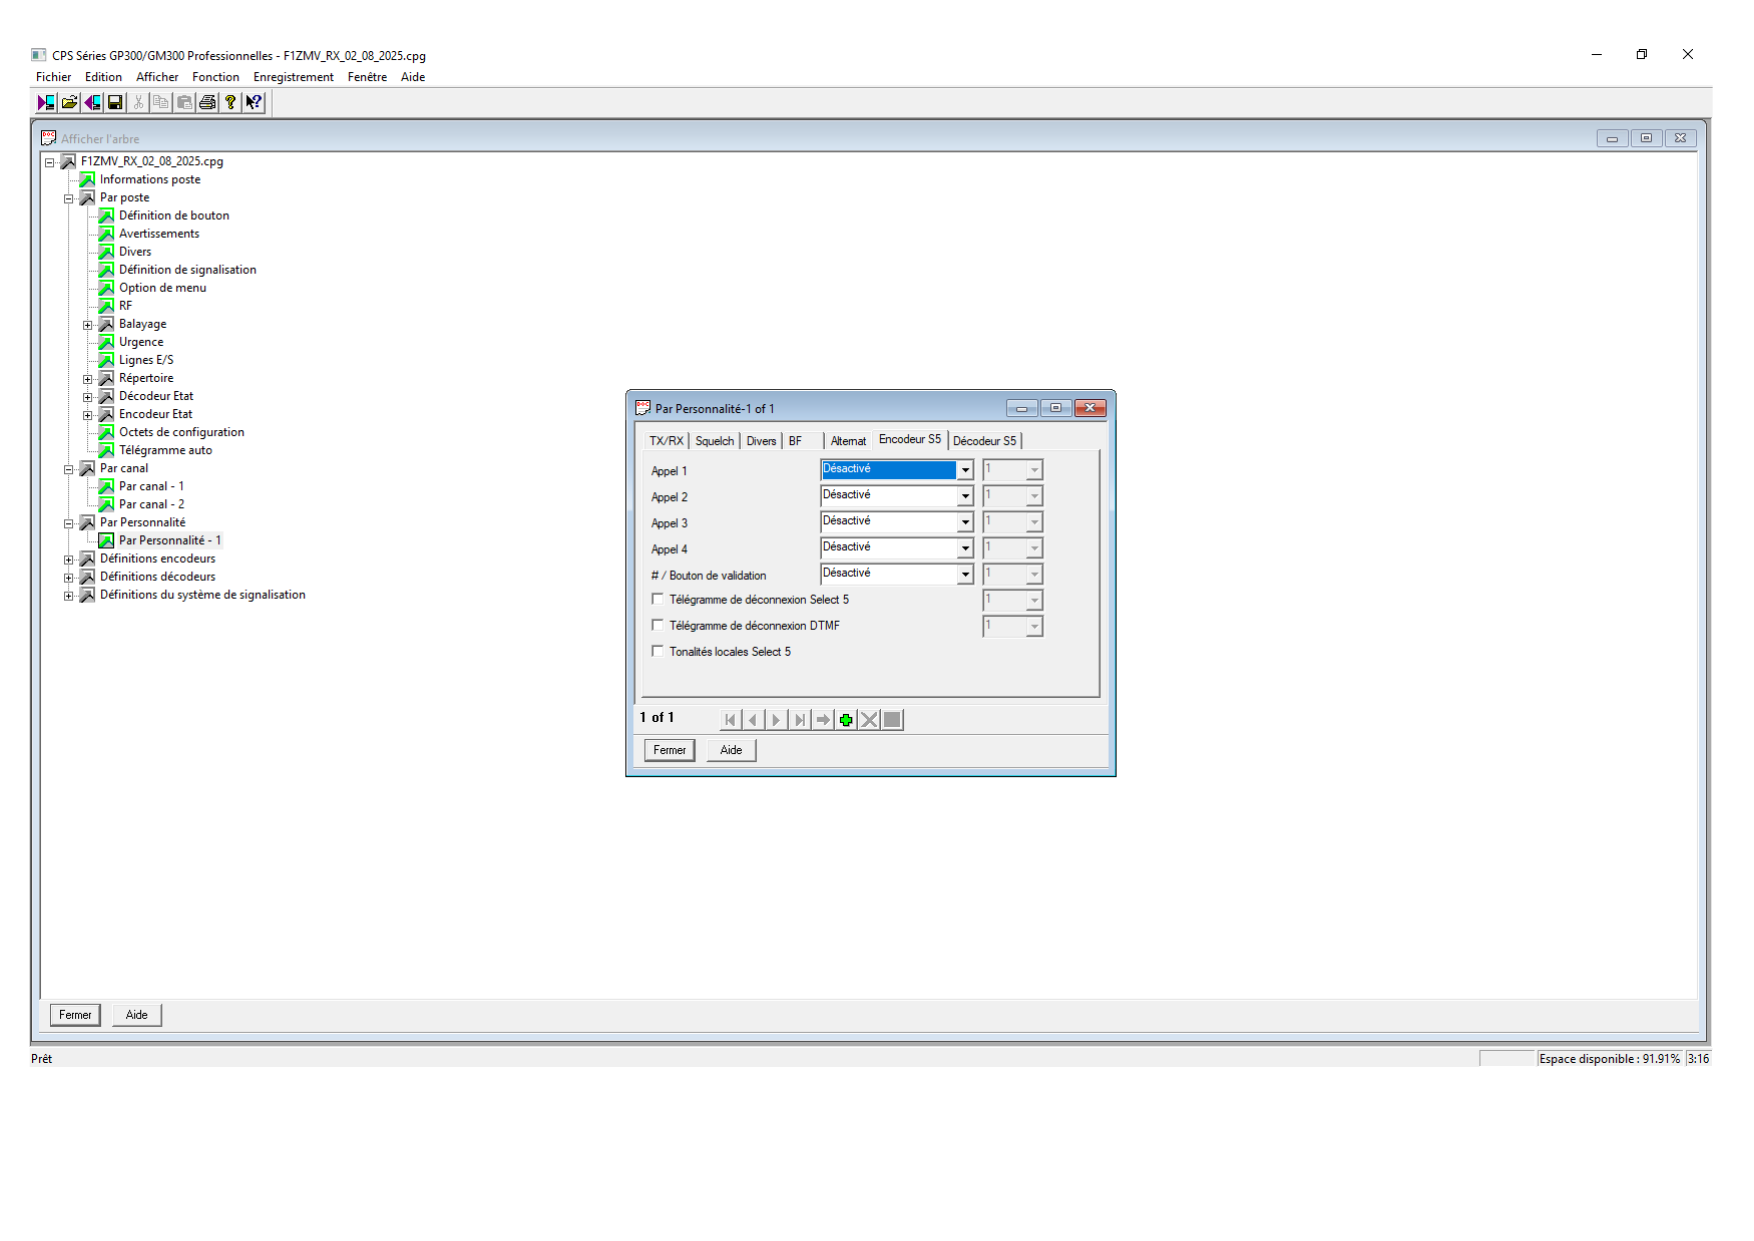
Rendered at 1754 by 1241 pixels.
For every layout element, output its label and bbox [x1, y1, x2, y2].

picture [29, 44, 1713, 1067]
